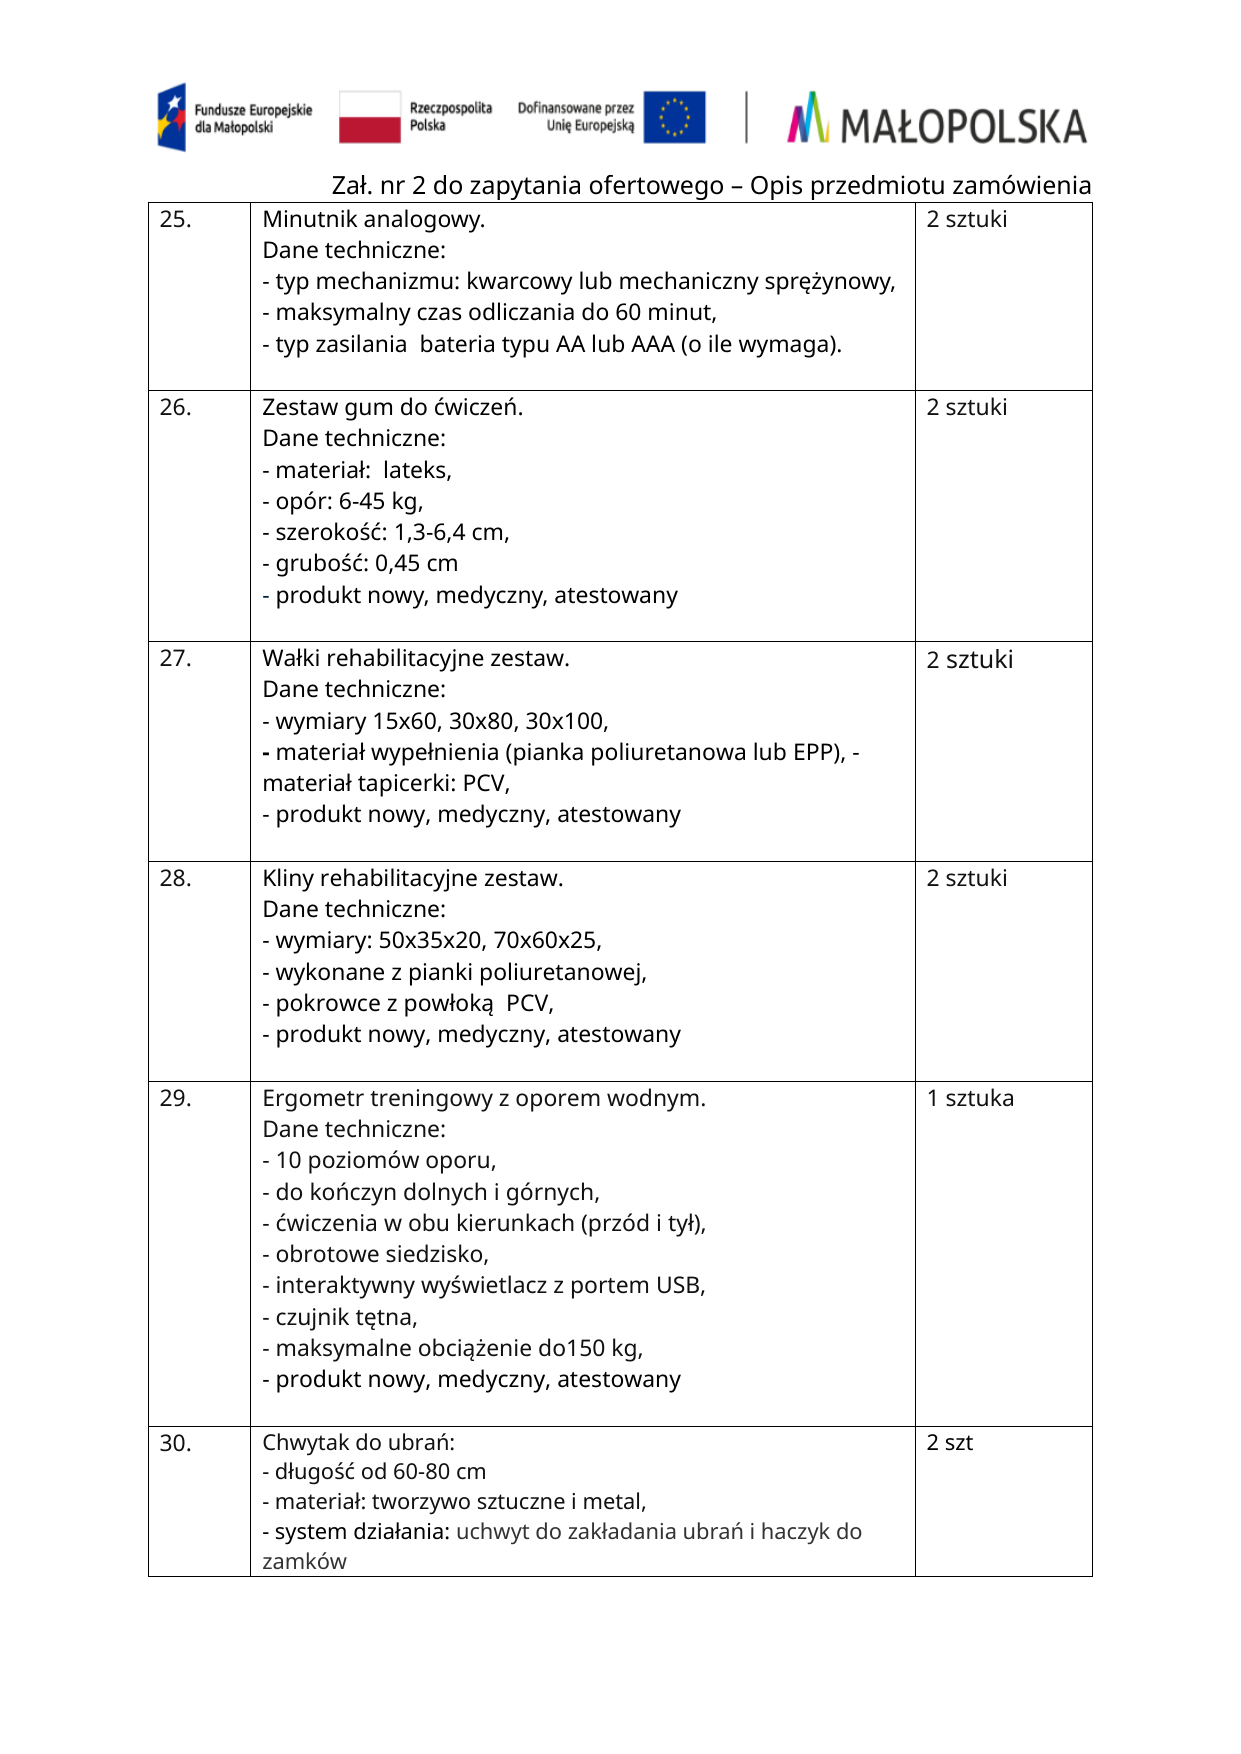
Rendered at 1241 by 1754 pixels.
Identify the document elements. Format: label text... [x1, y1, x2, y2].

table_cell Wałki rehabilitacyjne zestaw. Dane techniczne: - wymiary 15x60, 30x80, 30x100, - materiał wypełnienia (pianka poliuretanowa lub EPP), - materiał tapicerki: PCV, - produkt nowy, medyczny, atestowany [251, 642, 915, 861]
table_cell 27. [149, 642, 250, 861]
table_cell Chwytak do ubrań: - długość od 60-80 cm - materiał: tworzywo sztuczne i metal, - system działania: uchwyt do zakładania ubrań i haczyk do zamków [251, 1427, 915, 1576]
table_cell 2 sztuki [916, 642, 1092, 861]
table_cell 29. [149, 1082, 250, 1426]
table_cell Zestaw gum do ćwiczeń. Dane techniczne: - materiał: lateks, - opór: 6-45 kg, - szerokość: 1,3-6,4 cm, - grubość: 0,45 cm - produkt nowy, medyczny, atestowany [251, 391, 915, 641]
table_cell 26. [149, 391, 250, 641]
table_cell 2 szt [916, 1427, 1092, 1576]
table_cell 30. [149, 1427, 250, 1576]
picture [147, 73, 1093, 168]
table_cell 2 sztuki [916, 203, 1092, 390]
table_cell Ergometr treningowy z oporem wodnym. Dane techniczne: - 10 poziomów oporu, - do kończyn dolnych i górnych, - ćwiczenia w obu kierunkach (przód i tył), - obrotowe siedzisko, - interaktywny wyświetlacz z portem USB, - czujnik tętna, - maksymalne obciążenie do150 kg, - produkt nowy, medyczny, atestowany [251, 1082, 915, 1426]
table_cell Kliny rehabilitacyjne zestaw. Dane techniczne: - wymiary: 50x35x20, 70x60x25, - wykonane z pianki poliuretanowej, - pokrowce z powłoką PCV, - produkt nowy, medyczny, atestowany [251, 862, 915, 1081]
table_cell 2 sztuki [916, 391, 1092, 641]
table_cell 2 sztuki [916, 862, 1092, 1081]
table_cell 25. [149, 203, 250, 390]
table_cell Minutnik analogowy. Dane techniczne: - typ mechanizmu: kwarcowy lub mechaniczny sprężynowy, - maksymalny czas odliczania do 60 minut, - typ zasilania bateria typu AA lub AAA (o ile wymaga). [251, 203, 915, 390]
table_cell 1 sztuka [916, 1082, 1092, 1426]
table_cell 28. [149, 862, 250, 1081]
